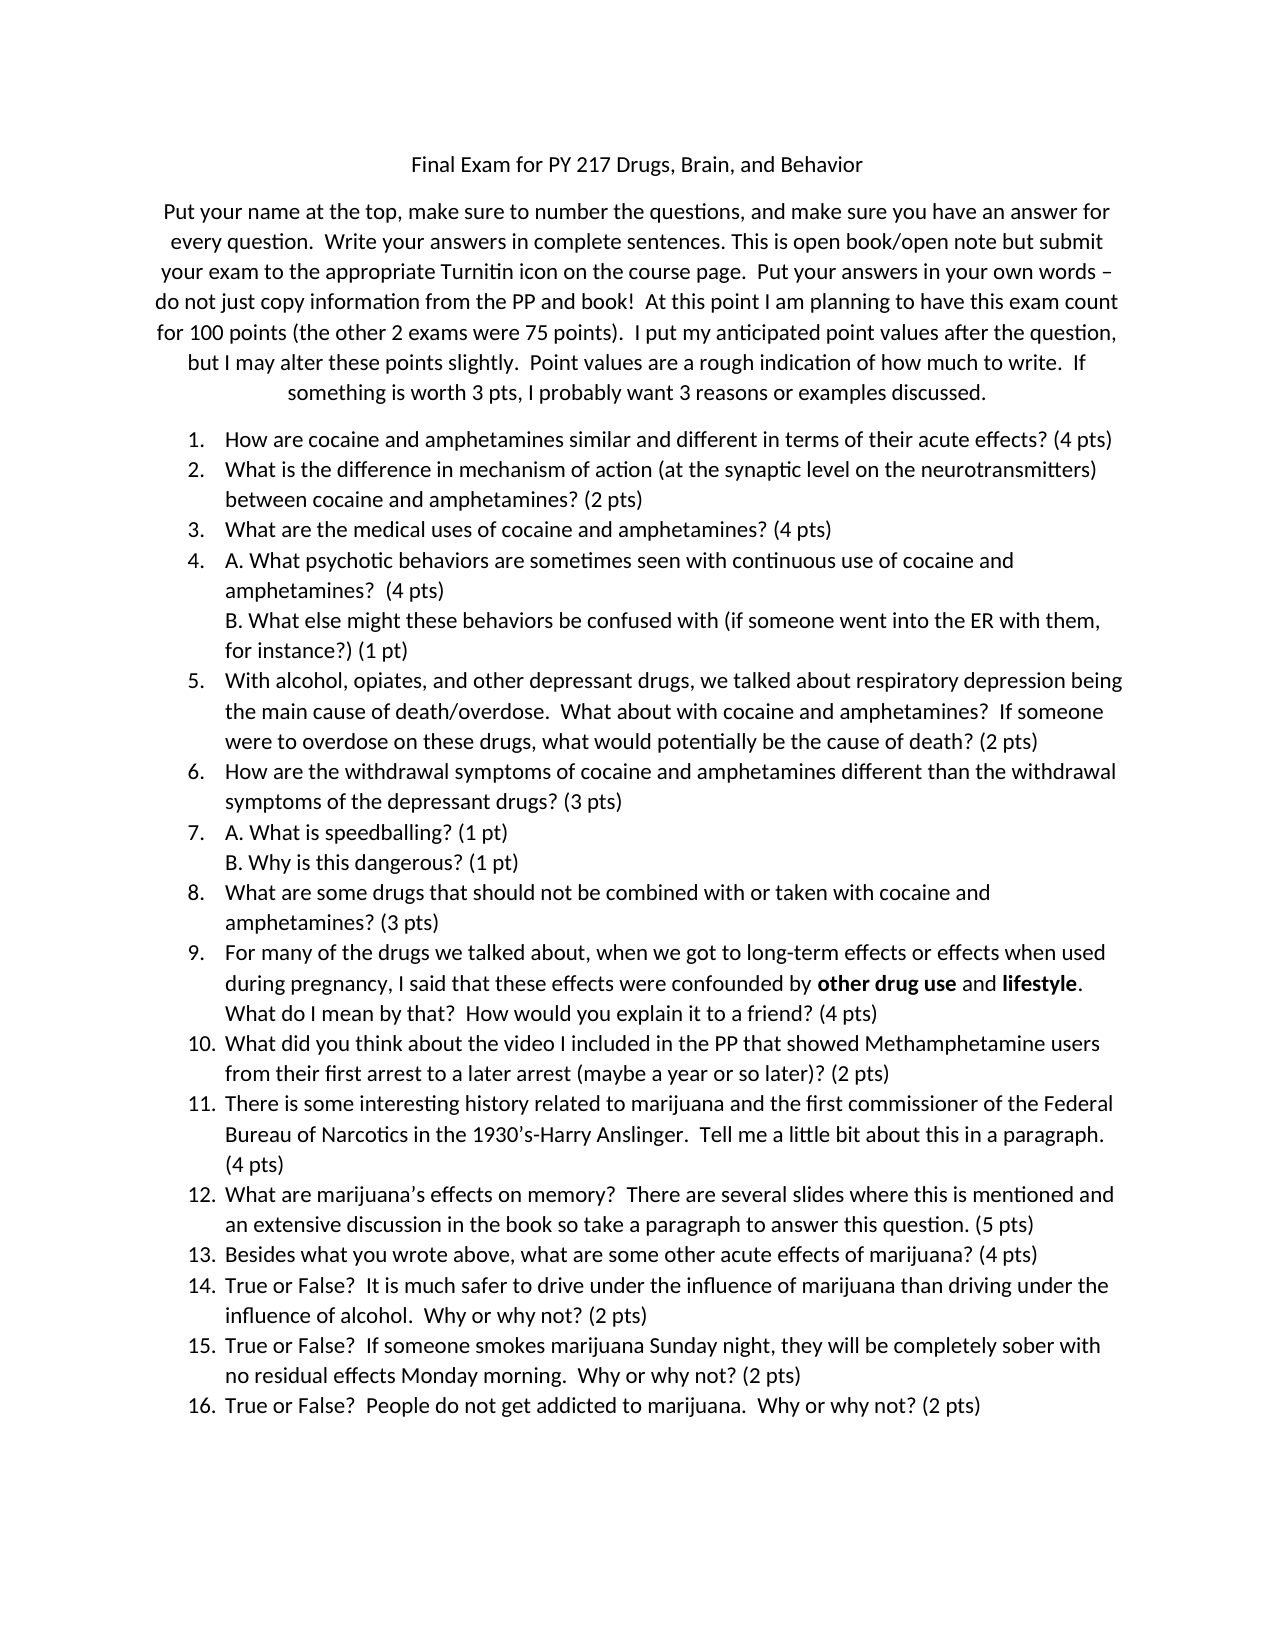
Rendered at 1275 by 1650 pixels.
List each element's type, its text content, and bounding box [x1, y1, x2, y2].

list How are the withdrawal symptoms of cocaine and amphetamines different than the withdrawal symptoms of the depressant drugs? (3 pts) [187, 757, 1125, 816]
text Put your name at the top, make sure to number the questions, and make sure you have an answer for every question. Write your answers in complete sentences. This is open book/open note but submit your exam to the appropriate Turnitin icon on the course page. Put your answers in your own words – do not just copy information from the PP and book! At this point I am planning to have this exam count for 100 points (the other 2 exams were 75 points). I put my anticipated point values after the question, but I may alter these points slightly. Point values are a rough indication of how much to write. If something is worth 3 pts, I probably want 3 reasons or examples discussed. [150, 197, 1125, 406]
list What are marijuana’s effects on memory? There are several slides where this is mentioned and an extensive discussion in the book so take a paragraph to answer this question. (5 pts) [187, 1180, 1125, 1238]
list A. What is speedballing? (1 pt) [187, 818, 1125, 846]
list B. What else might these behaviors be confused with (if someone went into the ER with them, for instance?) (1 pt) [225, 606, 1125, 664]
list True or False? It is much safer to drive under the influence of marijuana than driving under the influence of alcohol. Why or why not? (2 pts) [187, 1271, 1125, 1329]
list What did you think about the video I included in the PP that showed Methamphetamine users from their first arrest to a later arrest (maybe a year or so later)? (2 pts) [187, 1029, 1125, 1087]
list How are cocaine and amphetamines similar and different in terms of their acute effects? (4 pts) [187, 425, 1125, 453]
list What are some drugs that should not be combined with or taken with cocaine and amphetamines? (3 pts) [187, 878, 1125, 936]
list Besides what you wrote above, what are some other acute effects of marijuana? (4 pts) [187, 1241, 1125, 1269]
list There is some interesting history related to marijuana and the first commissioner of the Federal Bureau of Narcotics in the 1930’s-Harry Anslinger. Tell me a little bit about this in a paragraph. (4 pts) [187, 1089, 1125, 1178]
list True or False? If someone smokes marijuana Sunday night, they will be completely sober with no residual effects Monday morning. Why or why not? (2 pts) [187, 1331, 1125, 1389]
list True or False? People do not get addicted to marijuana. Why or why not? (2 pts) [187, 1392, 1125, 1420]
text Final Exam for PY 217 Drugs, Brain, and Behavior [150, 150, 1125, 178]
list For many of the drugs we talked about, when we got to long-term effects or effects when used during pregnancy, I said that these effects were confounded by other drug use and lifestyle. What do I mean by that? How would you explain it to a friend? (4 pts) [187, 938, 1125, 1027]
list What is the difference in mechanism of action (at the synaptic level on the neurotransmitters) between cocaine and amphetamines? (2 pts) [187, 455, 1125, 513]
list B. Why is this dangerous? (1 pt) [225, 848, 1125, 876]
list With alcohol, opiates, and other depressant drugs, we talked about respiratory depression being the main cause of death/overdose. What about with cocaine and amphetamines? If someone were to overdose on these drugs, what would potentially be the cause of death? (2 pts) [187, 667, 1125, 755]
list A. What psychotic behaviors are sometimes seen with continuous use of cocaine and amphetamines? (4 pts) [187, 546, 1125, 604]
list What are the medical uses of cocaine and amphetamines? (4 pts) [187, 516, 1125, 544]
